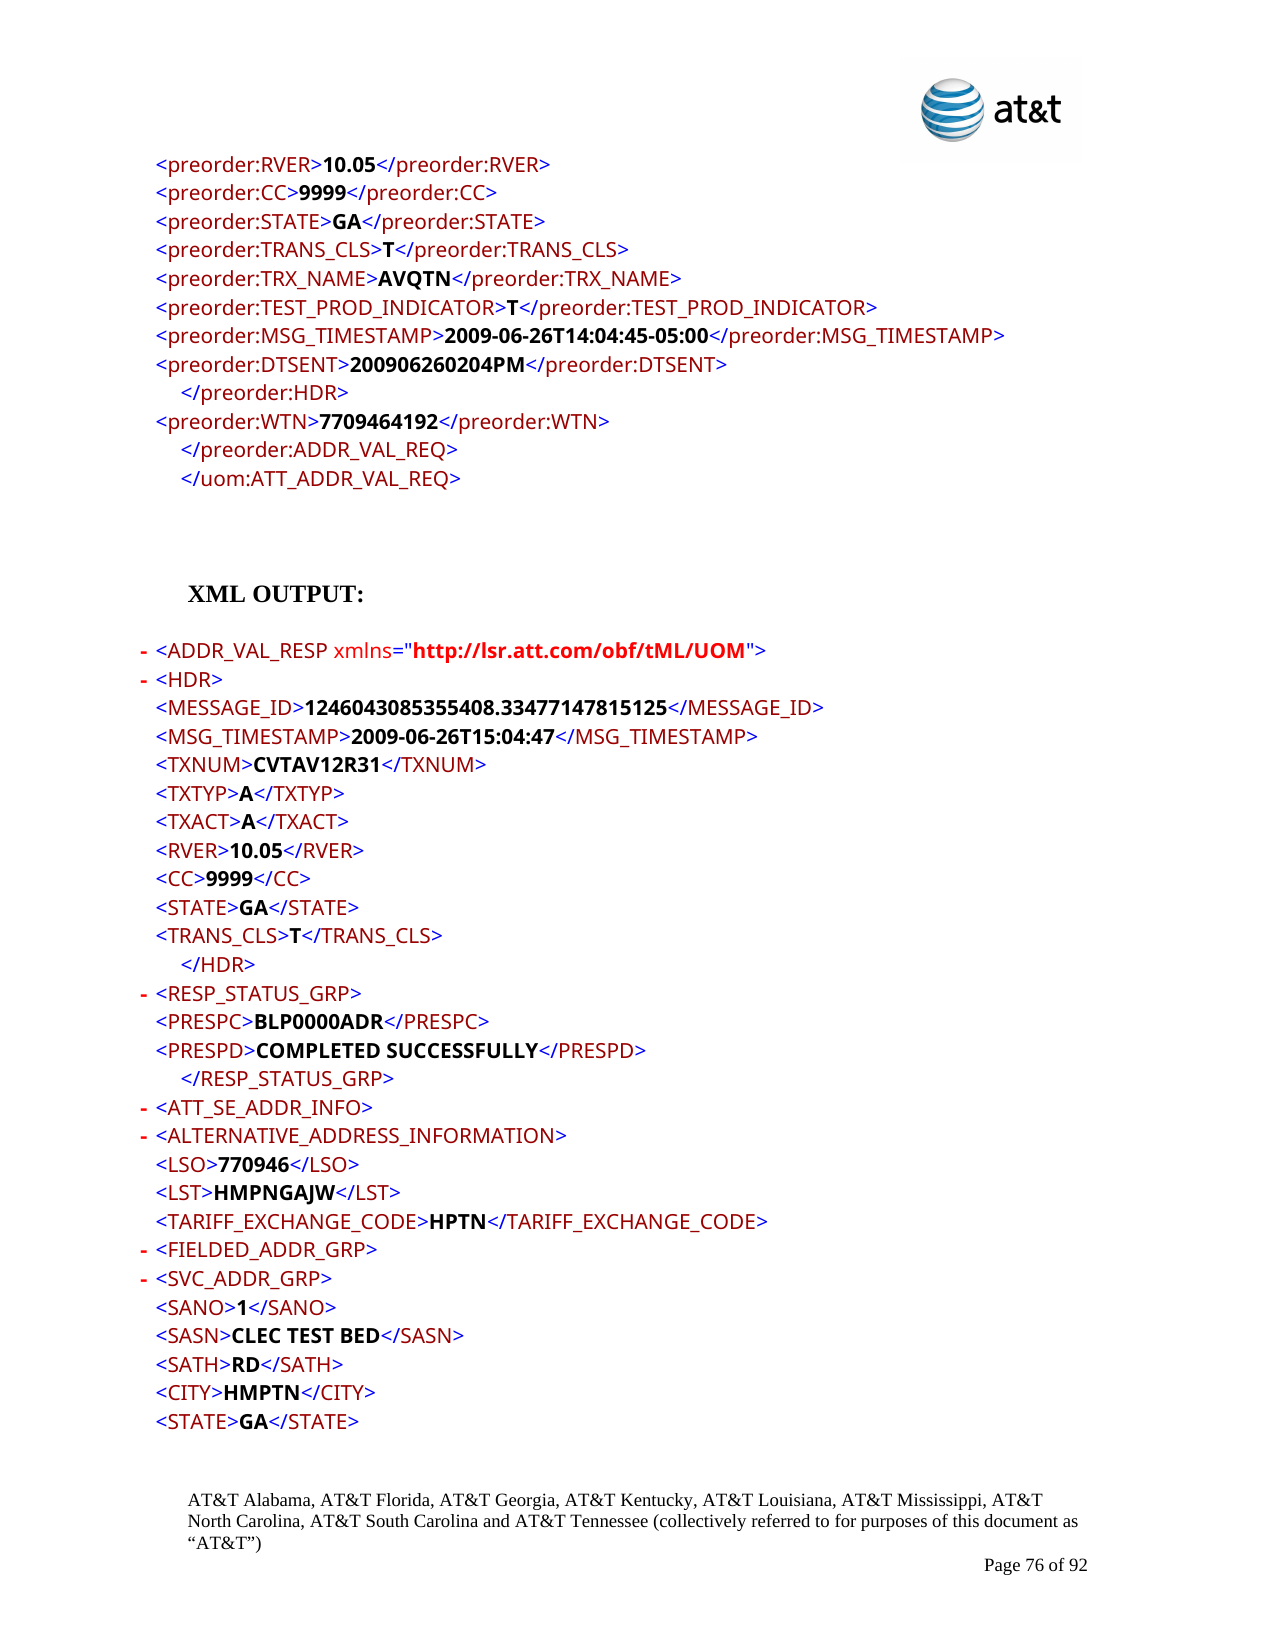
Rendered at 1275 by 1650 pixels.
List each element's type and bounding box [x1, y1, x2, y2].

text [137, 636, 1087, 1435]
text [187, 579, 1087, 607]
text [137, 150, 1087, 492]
picture [900, 57, 1082, 150]
